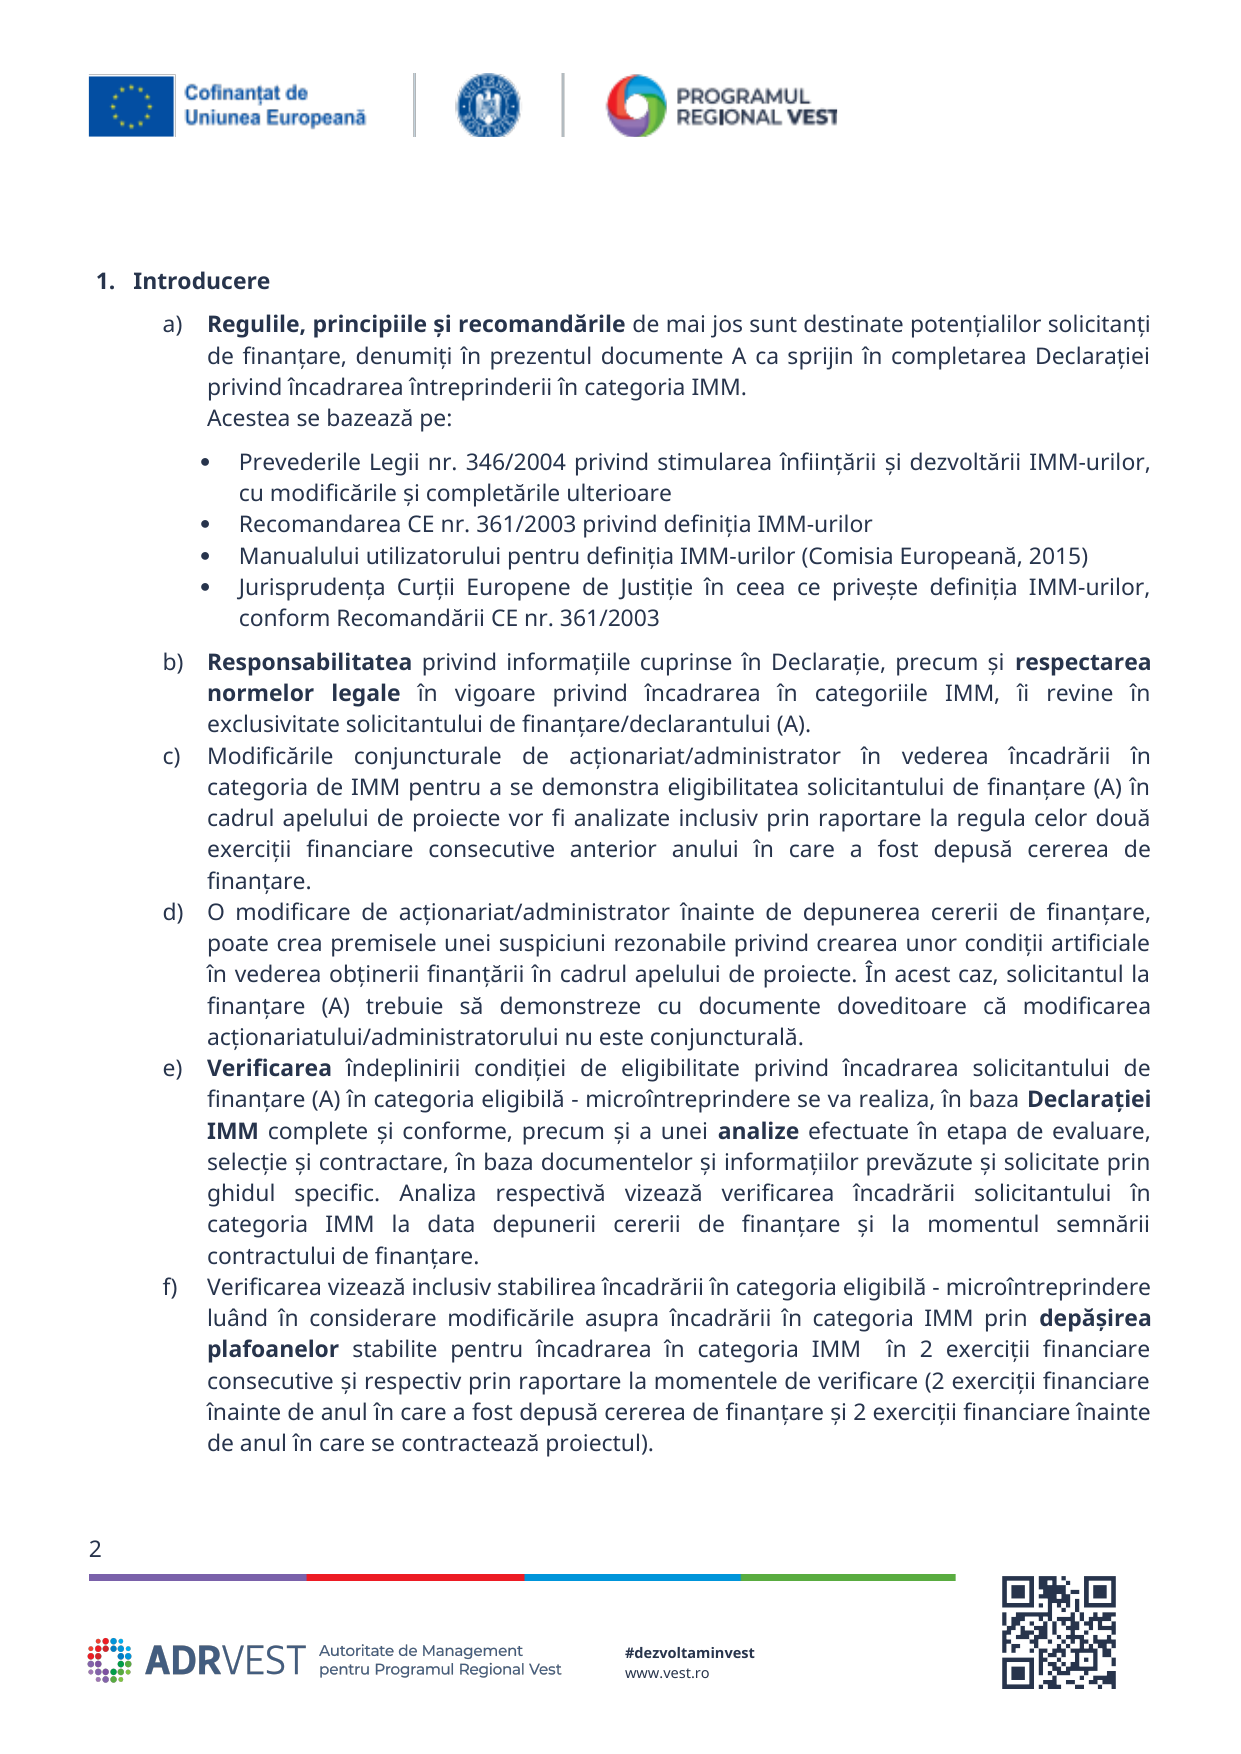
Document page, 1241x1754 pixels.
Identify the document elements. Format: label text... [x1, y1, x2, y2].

list Verificarea vizează inclusiv stabilirea încadrării în categoria eligibilă - microîntreprindere luând în considerare modificările asupra încadrării în categoria IMM prin depășirea plafoanelor stabilite pentru încadrarea în categoria IMM în 2 exerciții financiare consecutive și respectiv prin raportare la momentele de verificare (2 exerciții financiare înainte de anul în care a fost depusă cererea de finanțare și 2 exerciții financiare înainte de anul în care se contractează proiectul). [162, 1271, 1152, 1458]
list Jurisprudența Curții Europene de Justiție în ceea ce privește definiția IMM-urilor, conform Recomandării CE nr. 361/2003 [201, 571, 1152, 633]
list Acestea se bazează pe: [207, 402, 1152, 433]
list Regulile, principiile și recomandările de mai jos sunt destinate potențialilor solicitanți de finanțare, denumiți în prezentul documente A ca sprijin în completarea Declarației privind încadrarea întreprinderii în categoria IMM. [162, 308, 1152, 402]
list Prevederile Legii nr. 346/2004 privind stimularea înființării și dezvoltării IMM-urilor, cu modificările și completările ulterioare [201, 446, 1152, 508]
list O modificare de acționariat/administrator înainte de depunerea cererii de finanțare, poate crea premisele unei suspiciuni rezonabile privind crearea unor condiții artificiale în vederea obținerii finanțării în cadrul apelului de proiecte. În acest caz, solicitantul la finanțare (A) trebuie să demonstreze cu documente doveditoare că modificarea acționariatului/administratorului nu este conjuncturală. [162, 896, 1152, 1052]
list Manualului utilizatorului pentru definiția IMM-urilor (Comisia Europeană, 2015) [201, 540, 1152, 571]
list Recomandarea CE nr. 361/2003 privind definiția IMM-urilor [201, 508, 1152, 540]
list Verificarea îndeplinirii condiției de eligibilitate privind încadrarea solicitantului de finanțare (A) în categoria eligibilă - microîntreprindere se va realiza, în baza Declarației IMM complete și conforme, precum și a unei analize efectuate în etapa de evaluare, selecție și contractare, în baza documentelor și informațiilor prevăzute și solicitate prin ghidul specific. Analiza respectivă vizează verificarea încadrării solicitantului în categoria IMM la data depunerii cererii de finanțare și la momentul semnării contractului de finanțare. [162, 1052, 1152, 1271]
list Responsabilitatea privind informațiile cuprinse în Declarație, precum și respectarea normelor legale în vigoare privind încadrarea în categoriile IMM, îi revine în exclusivitate solicitantului de finanțare/declarantului (A). [162, 646, 1152, 740]
subtitle Introducere [96, 265, 1152, 296]
picture [993, 1567, 1125, 1698]
picture [78, 1635, 567, 1686]
list Modificările conjuncturale de acționariat/administrator în vederea încadrării în categoria de IMM pentru a se demonstra eligibilitatea solicitantului de finanțare (A) în cadrul apelului de proiecte vor fi analizate inclusiv prin raportare la regula celor două exerciții financiare consecutive anterior anului în care a fost depusă cererea de finanțare. [162, 740, 1152, 896]
